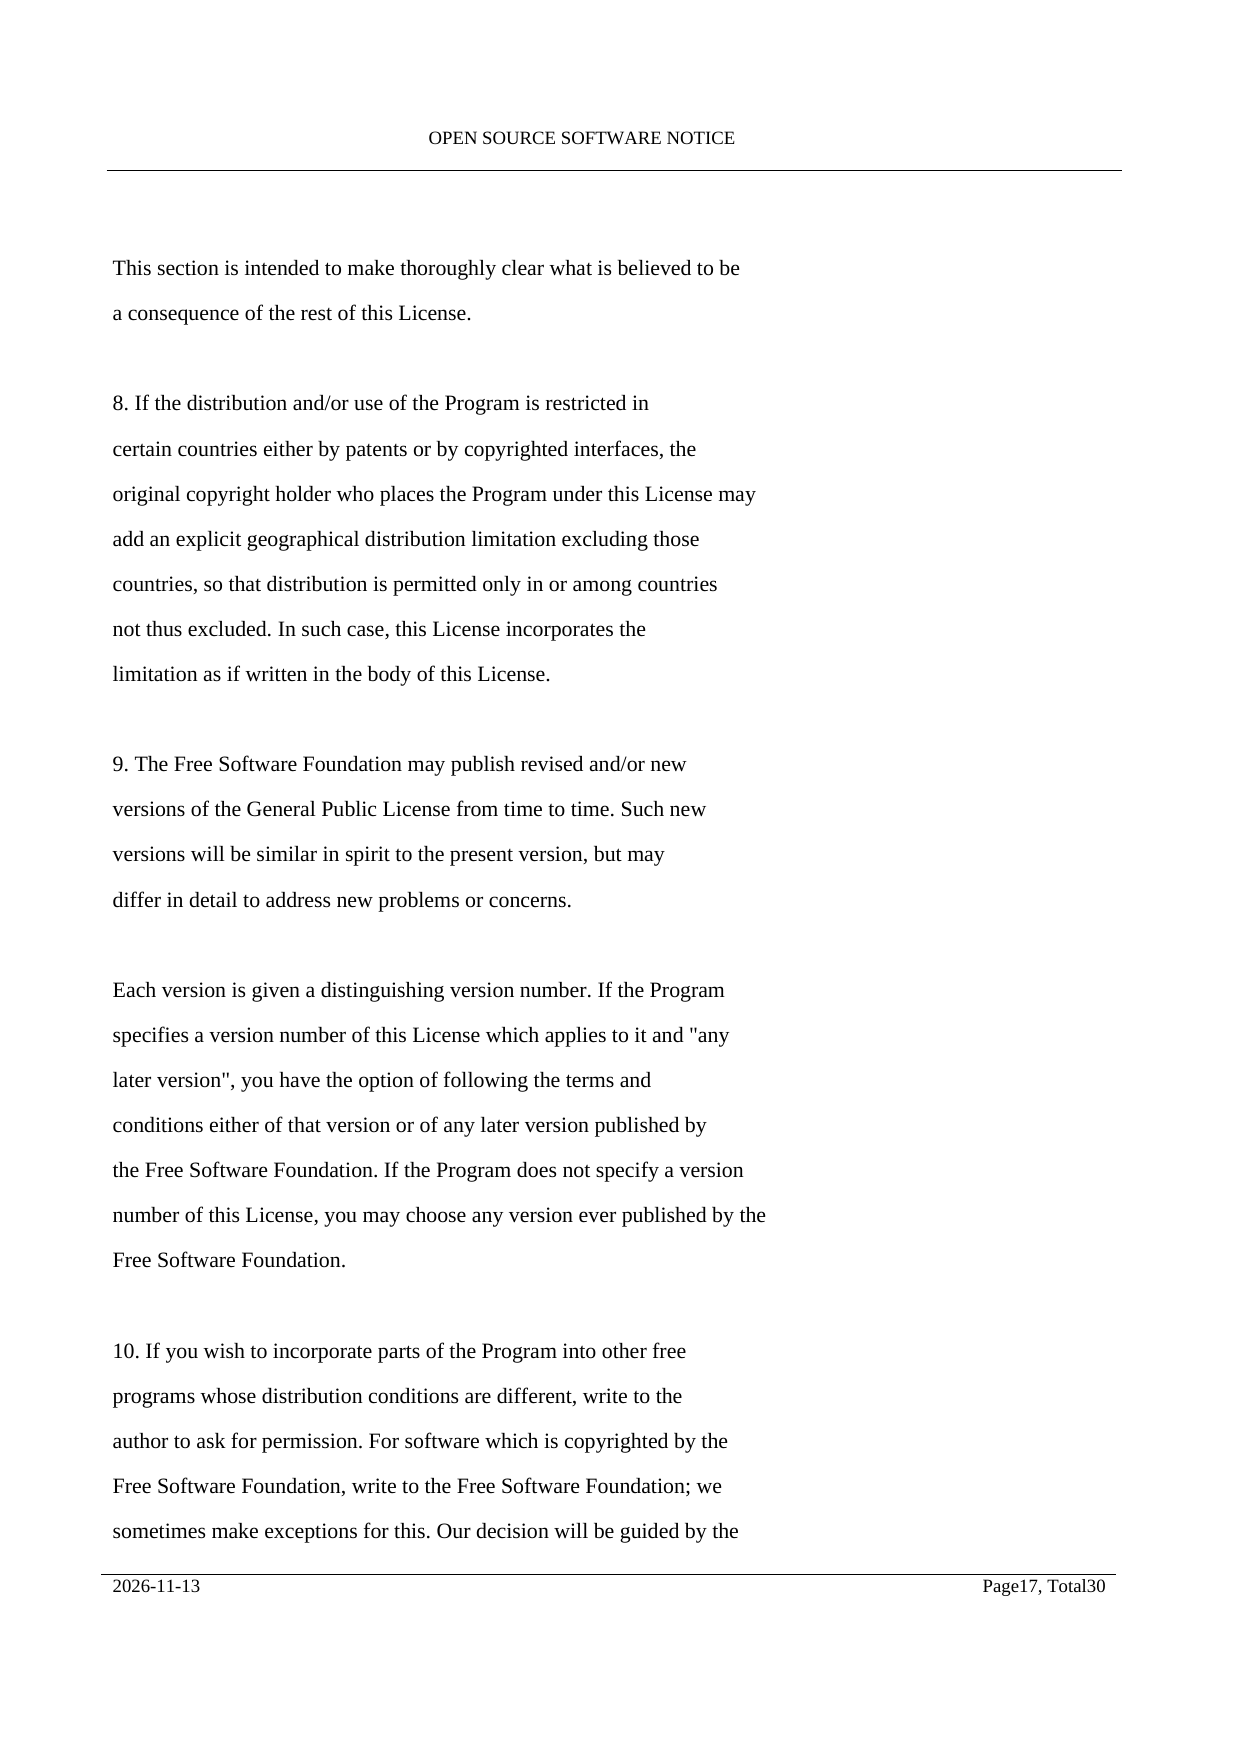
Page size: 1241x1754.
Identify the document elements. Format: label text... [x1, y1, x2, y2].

text Free Software Foundation, write to the Free Software Foundation; we [112, 1469, 1128, 1502]
text versions of the General Public License from time to time. Such new [112, 793, 1128, 825]
text certain countries either by patents or by copyrighted interfaces, the [112, 432, 1128, 464]
text later version", you have the option of following the terms and [112, 1063, 1128, 1096]
text versions will be similar in spirit to the present version, but may [112, 838, 1128, 870]
text author to ask for permission. For software which is copyrighted by the [112, 1424, 1128, 1457]
text This section is intended to make thoroughly clear what is believed to be [112, 251, 1128, 284]
text sometimes make exceptions for this. Our decision will be guided by the [112, 1514, 1128, 1547]
text Each version is given a distinguishing version number. If the Program [112, 973, 1128, 1006]
text number of this License, you may choose any version ever published by the [112, 1199, 1128, 1231]
text specifies a version number of this License which applies to it and "any [112, 1018, 1128, 1051]
text conditions either of that version or of any later version published by [112, 1108, 1128, 1141]
text 10. If you wish to incorporate parts of the Program into other free [112, 1334, 1128, 1366]
text 8. If the distribution and/or use of the Program is restricted in [112, 387, 1128, 419]
text the Free Software Foundation. If the Program does not specify a version [112, 1153, 1128, 1186]
text a consequence of the rest of this License. [112, 297, 1128, 329]
text not thus excluded. In such case, this License incorporates the [112, 612, 1128, 645]
text add an explicit geographical distribution limitation excluding those [112, 522, 1128, 554]
text limitation as if written in the body of this License. [112, 657, 1128, 690]
text programs whose distribution conditions are different, write to the [112, 1379, 1128, 1412]
text differ in detail to address new problems or concerns. [112, 883, 1128, 915]
text 9. The Free Software Foundation may publish revised and/or new [112, 748, 1128, 780]
text original copyright holder who places the Program under this License may [112, 477, 1128, 509]
text countries, so that distribution is permitted only in or among countries [112, 567, 1128, 600]
text Free Software Foundation. [112, 1244, 1128, 1276]
